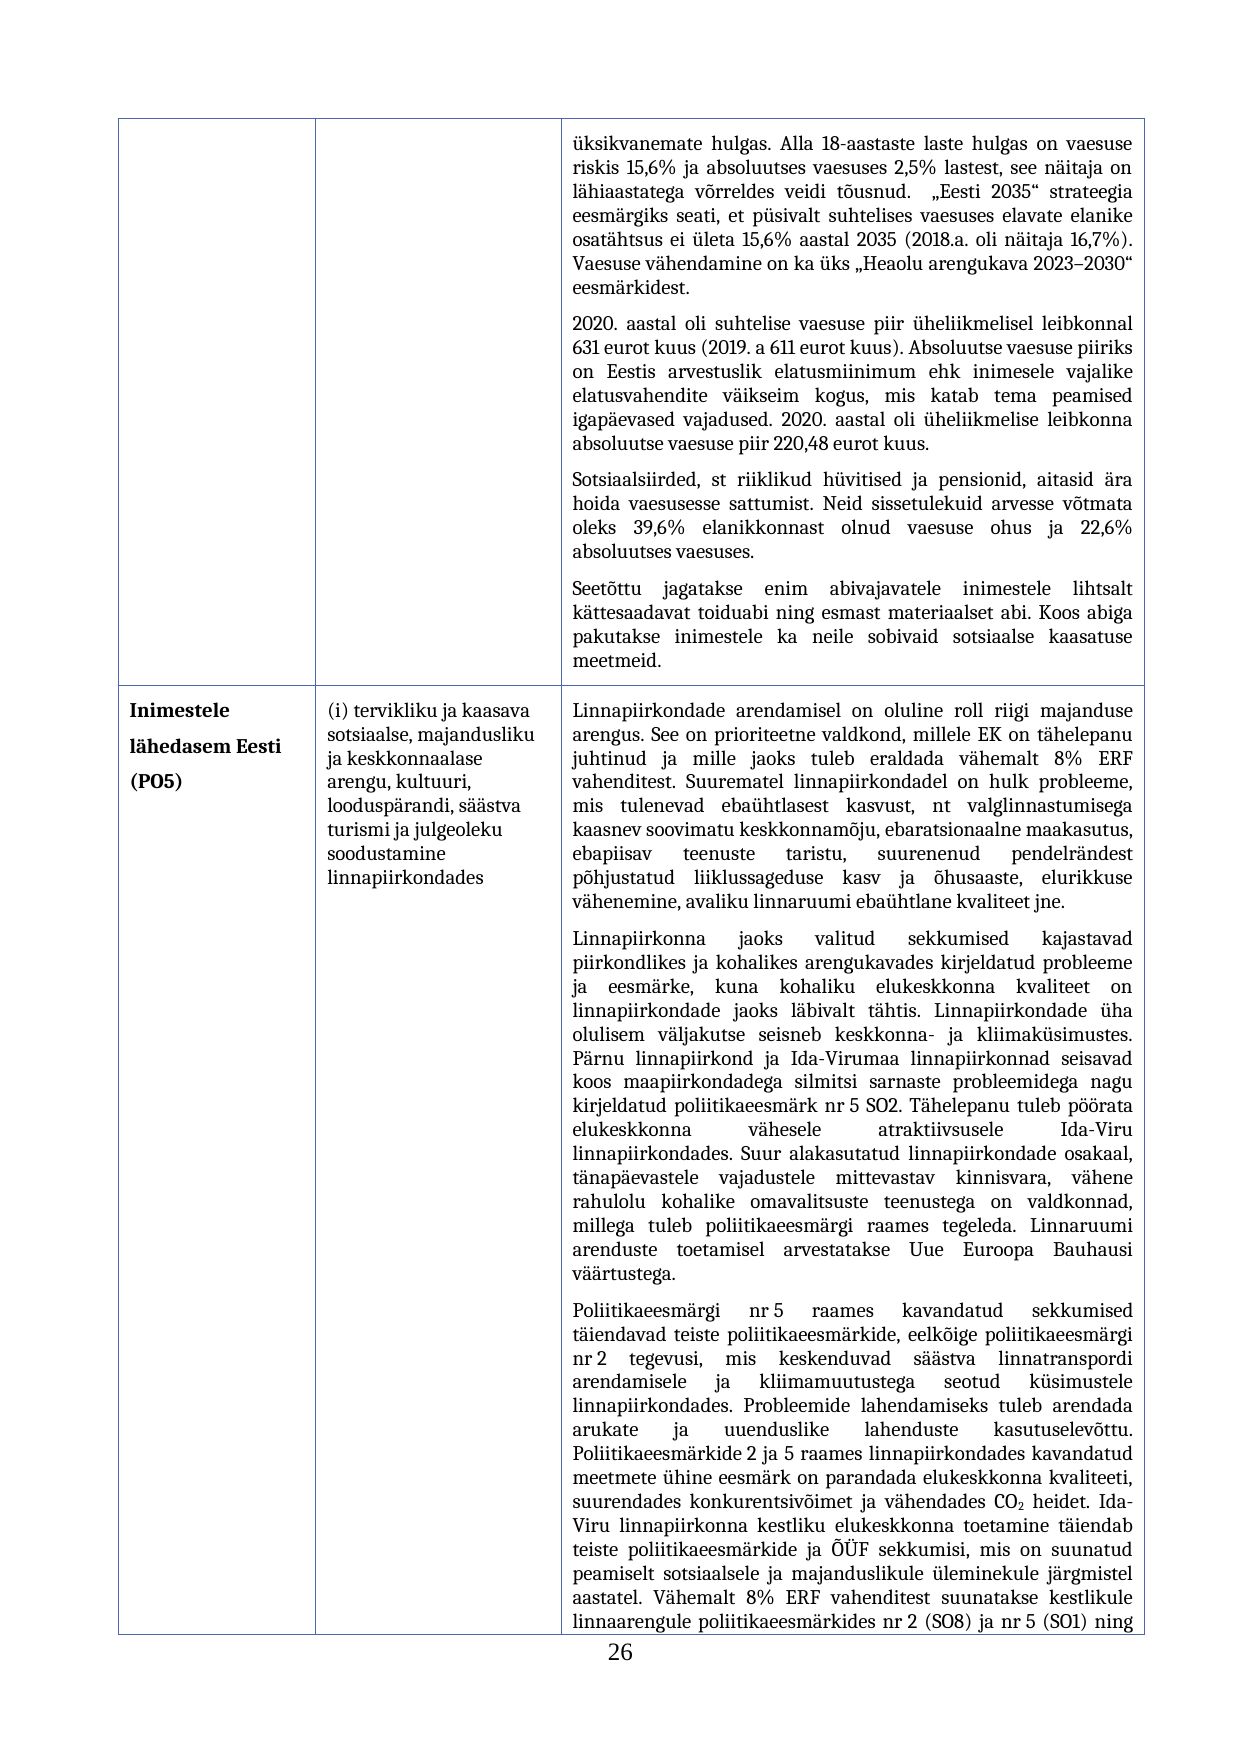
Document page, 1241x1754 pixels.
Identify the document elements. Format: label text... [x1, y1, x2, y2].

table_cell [316, 686, 561, 1634]
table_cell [562, 119, 1144, 685]
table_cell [119, 119, 315, 685]
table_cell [119, 686, 315, 1634]
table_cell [316, 119, 561, 685]
